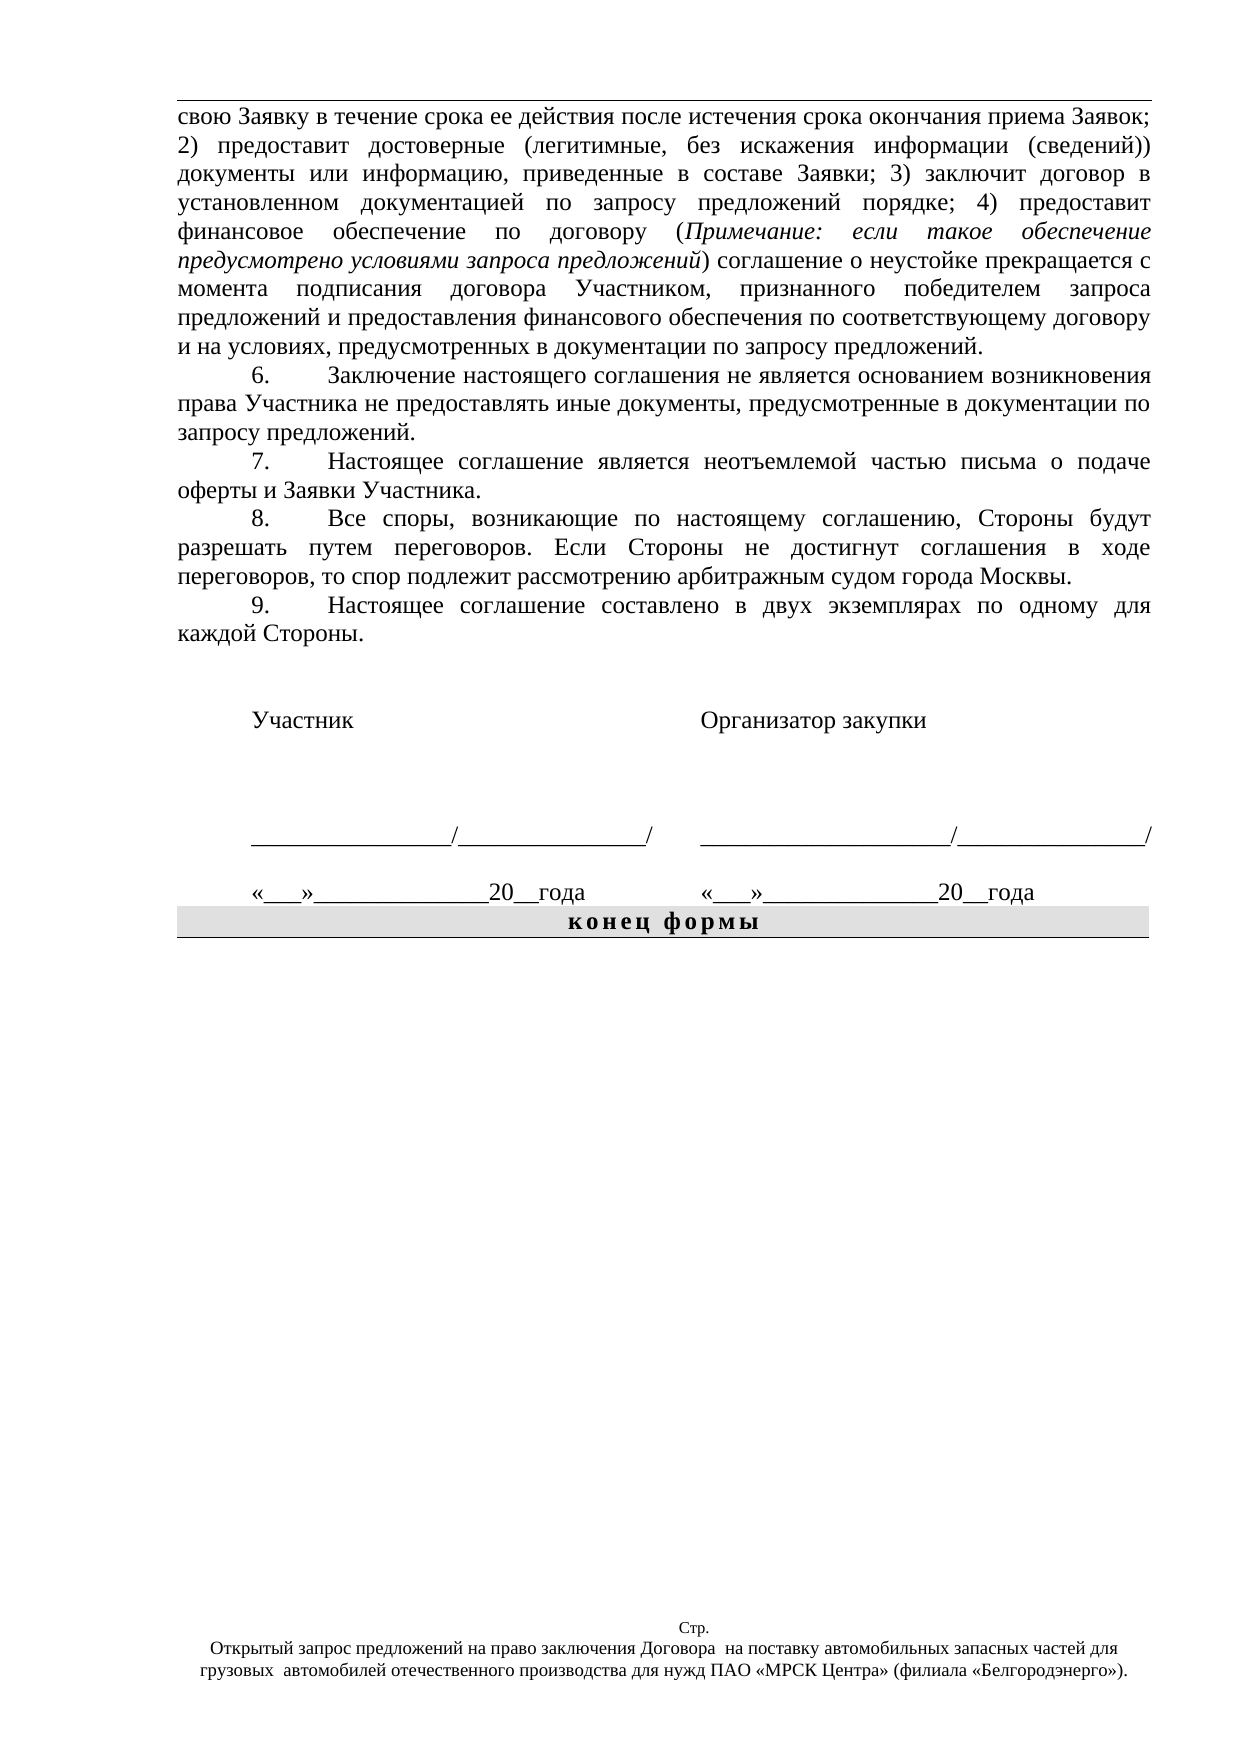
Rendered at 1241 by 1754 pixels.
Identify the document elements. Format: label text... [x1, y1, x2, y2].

list Настоящее соглашение является неотъемлемой частью письма о подаче оферты и Заявки Участника. [177, 446, 1152, 503]
table_header Организатор закупки [689, 705, 1163, 733]
table_cell ________________/_______________/ «___»______________20__года [240, 734, 689, 906]
table_cell ____________________/_______________/ «___»______________20__года [689, 734, 1163, 906]
list Все споры, возникающие по настоящему соглашению, Стороны будут разрешать путем переговоров. Если Стороны не достигнут соглашения в ходе переговоров, то спор подлежит рассмотрению арбитражным судом города Москвы. [177, 503, 1152, 590]
list Настоящее соглашение составлено в двух экземплярах по одному для каждой Стороны. [177, 590, 1152, 647]
table_header Участник [240, 705, 689, 733]
text конец формы [177, 906, 1149, 937]
list Заключение настоящего соглашения не является основанием возникновения права Участника не предоставлять иные документы, предусмотренные в документации по запросу предложений. [177, 360, 1152, 446]
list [177, 101, 1152, 360]
